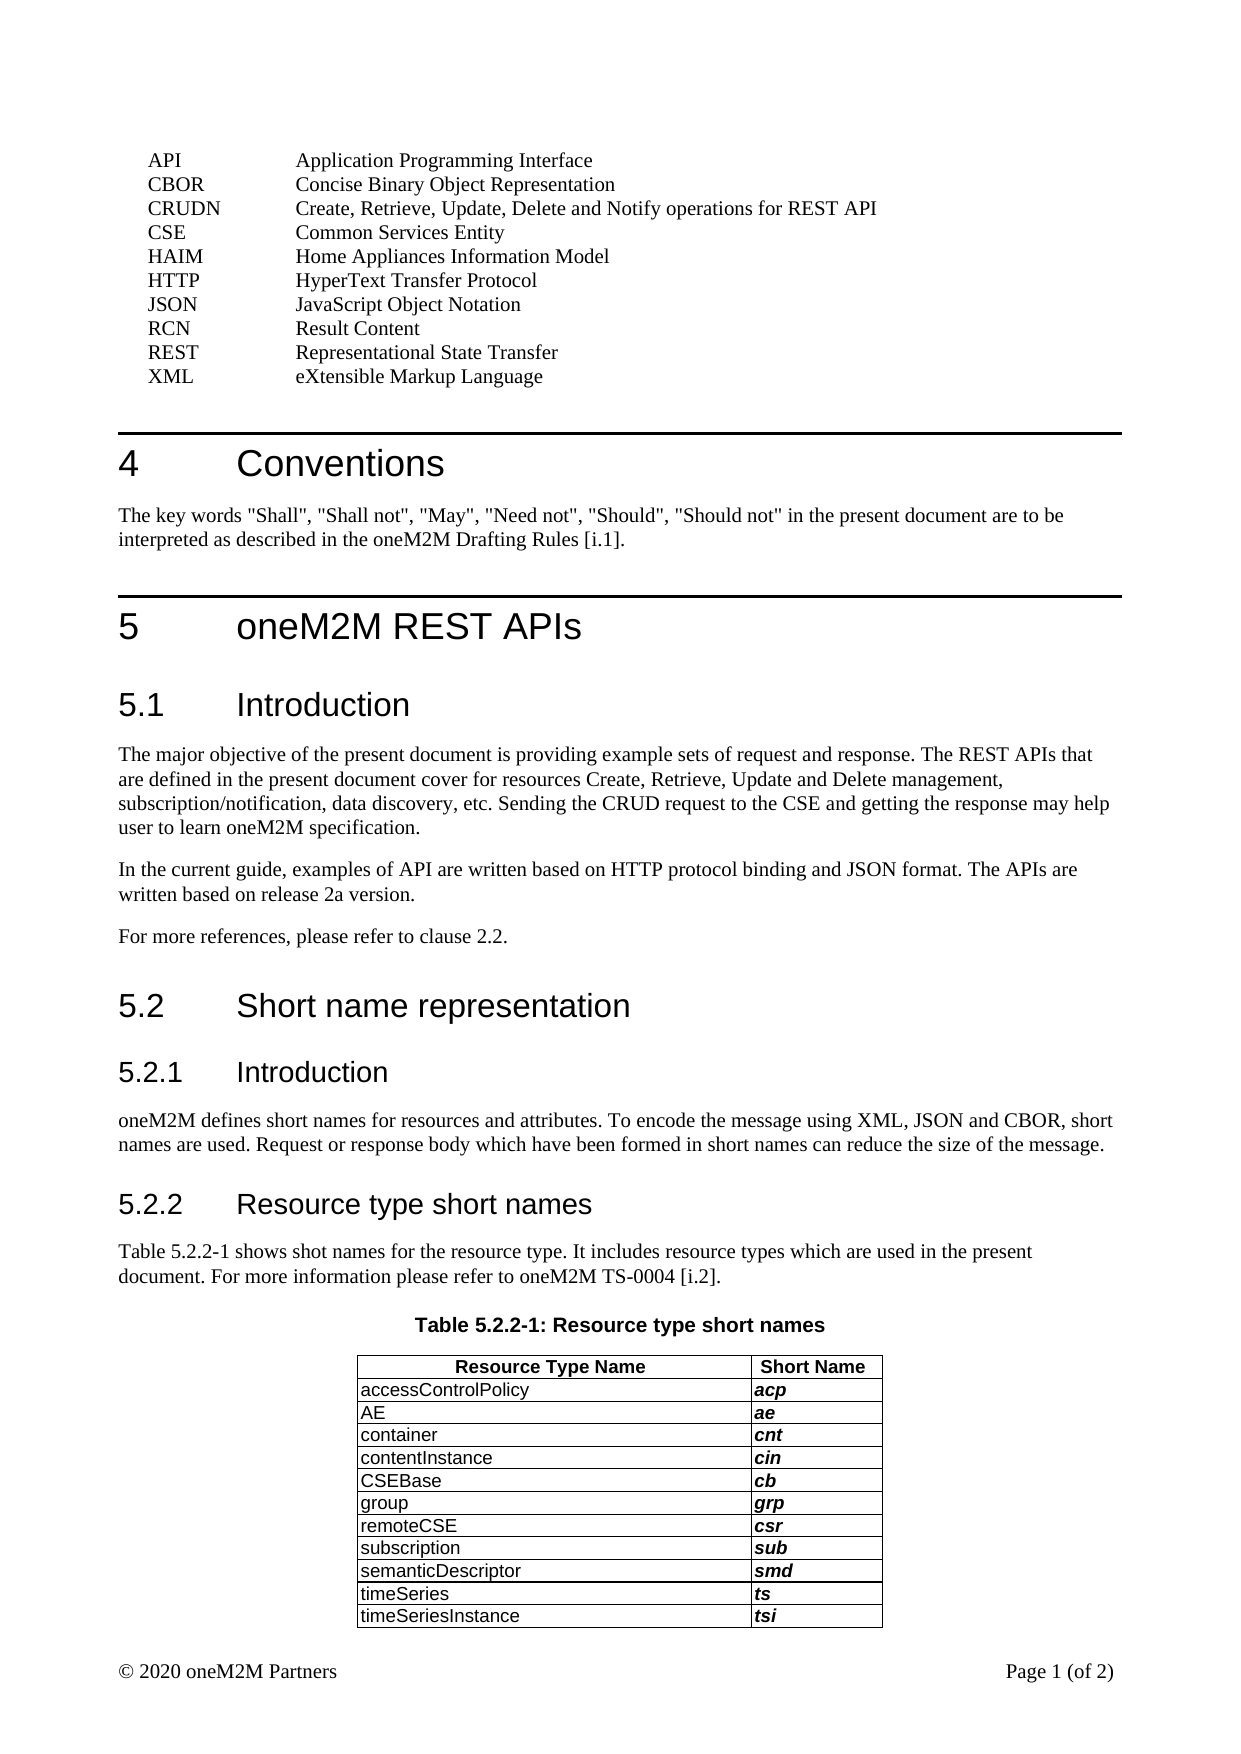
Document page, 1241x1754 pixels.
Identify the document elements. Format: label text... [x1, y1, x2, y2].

table_cell cin [752, 1447, 882, 1468]
text HTTP HyperText Transfer Protocol [148, 268, 1122, 292]
table_cell subscription [358, 1537, 751, 1559]
table_cell accessControlPolicy [358, 1379, 751, 1401]
text REST Representational State Transfer [148, 340, 1122, 364]
subtitle 5.2.1 Introduction [118, 1056, 1122, 1089]
table_cell cb [752, 1469, 882, 1491]
text oneM2M defines short names for resources and attributes. To encode the message using XML, JSON and CBOR, short names are used. Request or response body which have been formed in short names can reduce the size of the message. [118, 1108, 1122, 1156]
table_cell timeSeries [358, 1583, 751, 1604]
text In the current guide, examples of API are written based on HTTP protocol binding and JSON format. The APIs are written based on release 2a version. [118, 857, 1122, 906]
table_header Resource Type Name [358, 1356, 751, 1378]
subtitle 5 oneM2M REST APIs [118, 598, 1122, 648]
text RCN Result Content [148, 316, 1122, 340]
subtitle 4 Conventions [118, 435, 1122, 484]
text Table 5.2.2-1 shows shot names for the resource type. It includes resource types which are used in the present document. For more information please refer to oneM2M TS-0004 [i.2]. [118, 1239, 1122, 1288]
text HAIM Home Appliances Information Model [148, 244, 1122, 268]
text The key words "Shall", "Shall not", "May", "Need not", "Should", "Should not" in the present document are to be interpreted as described in the oneM2M Drafting Rules [i.1]. [118, 503, 1122, 551]
text JSON JavaScript Object Notation [148, 292, 1122, 316]
table_cell cnt [752, 1424, 882, 1446]
subtitle 5.1 Introduction [118, 685, 1122, 724]
table_cell CSEBase [358, 1469, 751, 1491]
subtitle 5.2 Short name representation [118, 986, 1122, 1024]
subtitle 5.2.2 Resource type short names [118, 1187, 1122, 1221]
text CRUDN Create, Retrieve, Update, Delete and Notify operations for REST API [148, 196, 1122, 220]
table_cell acp [752, 1379, 882, 1401]
text API Application Programming Interface [148, 148, 1122, 172]
table_cell AE [358, 1402, 751, 1423]
table_cell grp [752, 1492, 882, 1513]
text CSE Common Services Entity [148, 220, 1122, 244]
table_cell group [358, 1492, 751, 1513]
table_cell ae [752, 1402, 882, 1423]
table_cell container [358, 1424, 751, 1446]
table_cell sub [752, 1537, 882, 1559]
table_cell contentInstance [358, 1447, 751, 1468]
table_cell tsi [752, 1605, 882, 1627]
table_cell remoteCSE [358, 1515, 751, 1536]
table_header Short Name [752, 1356, 882, 1378]
table_cell smd [752, 1560, 882, 1581]
table_cell semanticDescriptor [358, 1560, 751, 1581]
table_cell csr [752, 1515, 882, 1536]
text Table 5.2.2-1: Resource type short names [118, 1313, 1122, 1337]
text The major objective of the present document is providing example sets of request and response. The REST APIs that are defined in the present document cover for resources Create, Retrieve, Update and Delete management, subscription/notification, data discovery, etc. Sending the CRUD request to the CSE and getting the response may help user to learn oneM2M specification. [118, 742, 1122, 839]
text XML eXtensible Markup Language [148, 364, 1122, 388]
text CBOR Concise Binary Object Representation [148, 172, 1122, 196]
text For more references, please refer to clause 2.2. [118, 924, 1122, 948]
table_cell timeSeriesInstance [358, 1605, 751, 1627]
table_cell ts [752, 1583, 882, 1604]
